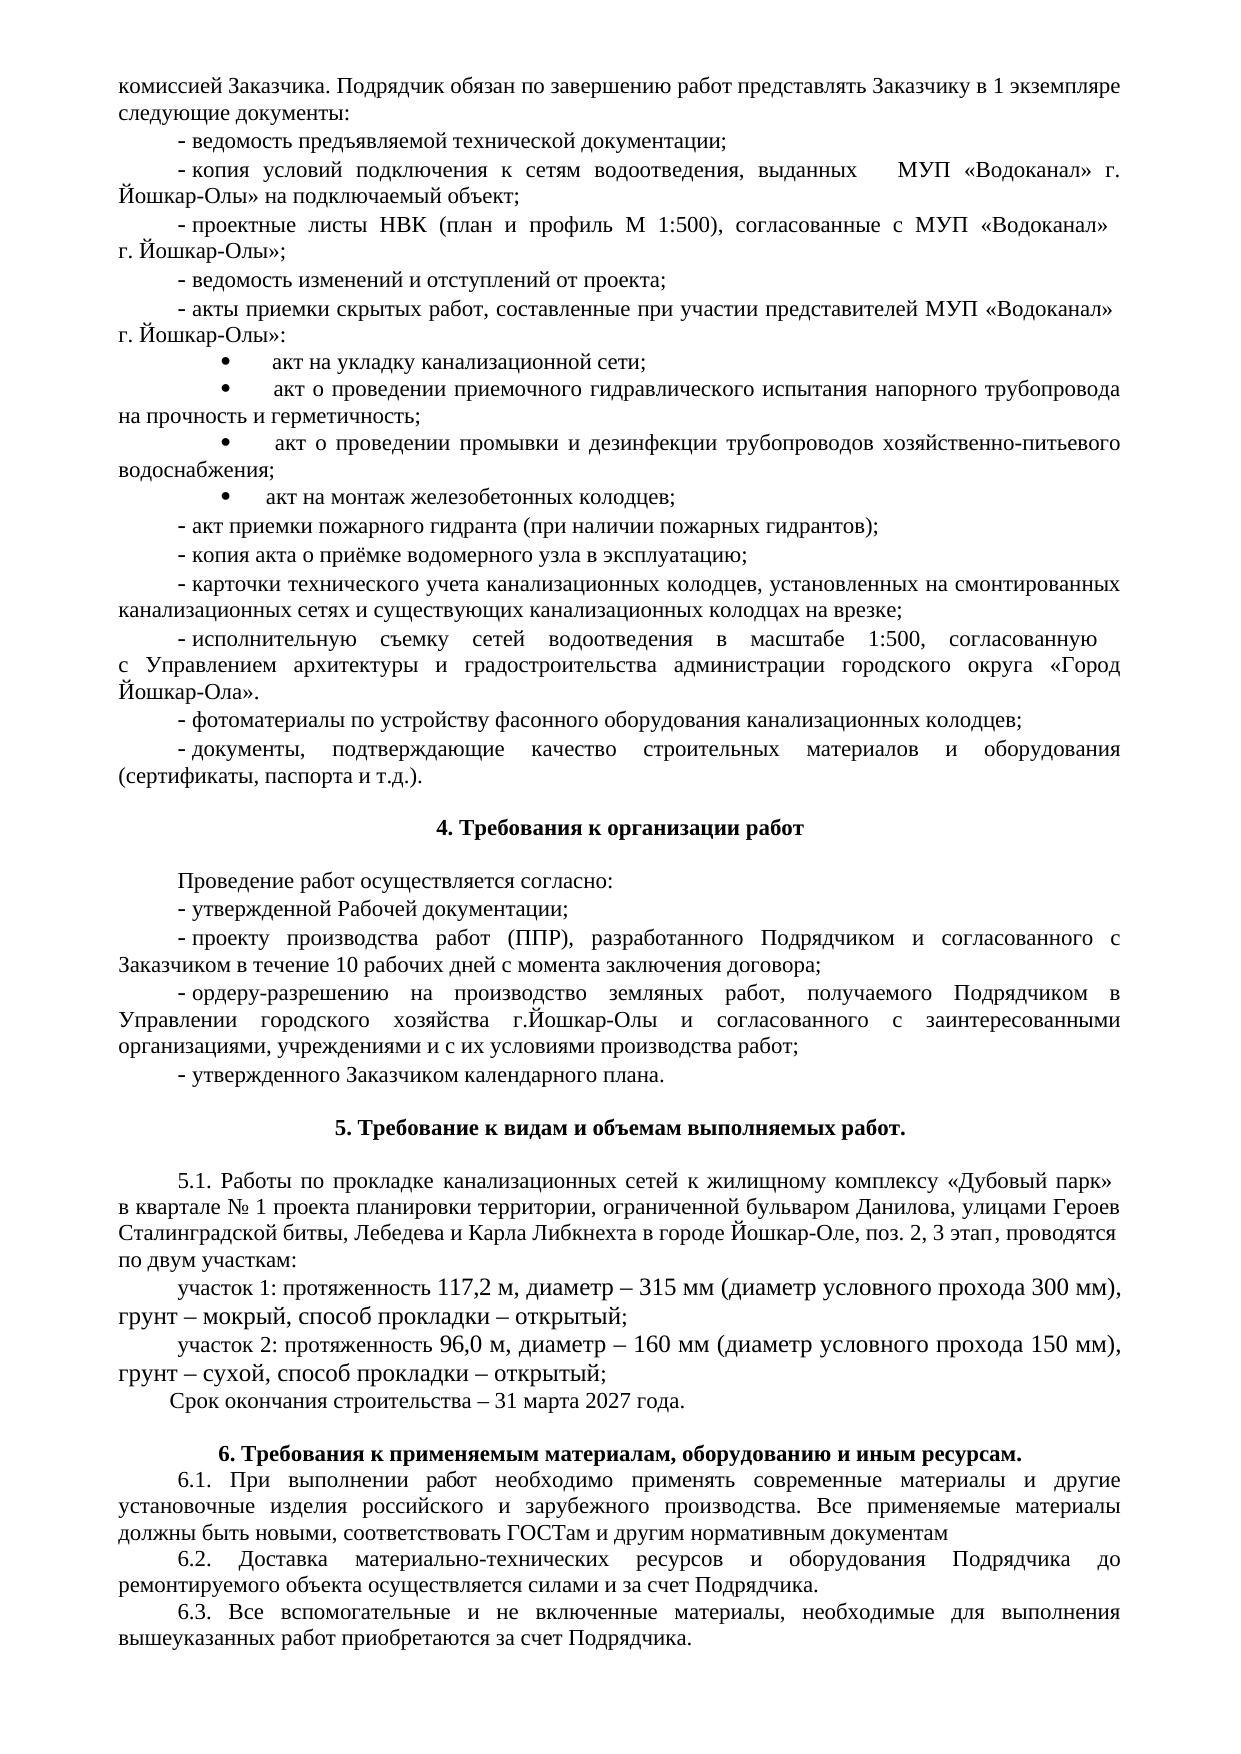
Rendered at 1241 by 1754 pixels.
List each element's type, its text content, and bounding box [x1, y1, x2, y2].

text 4. Требования к организации работ [118, 814, 1122, 841]
list акт приемки пожарного гидранта (при наличии пожарных гидрантов); [118, 510, 1122, 539]
list исполнительную съемку сетей водоотведения в масштабе 1:500, согласованную с Управлением архитектуры и градостроительства администрации городского округа «Город Йошкар-Ола». [118, 623, 1122, 704]
list проектные листы НВК (план и профиль М 1:500), согласованные с МУП «Водоканал» г. Йошкар-Олы»; [118, 209, 1122, 264]
text 6.3. Все вспомогательные и не включенные материалы, необходимые для выполнения вышеуказанных работ приобретаются за счет Подрядчика. [118, 1598, 1122, 1651]
list акт на монтаж железобетонных колодцев; [118, 483, 1122, 510]
list утвержденного Заказчиком календарного плана. [118, 1059, 1122, 1088]
list фотоматериалы по устройству фасонного оборудования канализационных колодцев; [118, 704, 1122, 733]
list утвержденной Рабочей документации; [118, 893, 1122, 922]
list копия условий подключения к сетям водоотведения, выданных МУП «Водоканал» г. Йошкар-Олы» на подключаемый объект; [118, 154, 1122, 209]
list карточки технического учета канализационных колодцев, установленных на смонтированных канализационных сетях и существующих канализационных колодцах на врезке; [118, 568, 1122, 623]
list ведомость предъявляемой технической документации; [118, 125, 1122, 154]
list проекту производства работ (ППР), разработанного Подрядчиком и согласованного с Заказчиком в течение 10 рабочих дней с момента заключения договора; [118, 922, 1122, 977]
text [118, 72, 1122, 125]
list ордеру-разрешению на производство земляных работ, получаемого Подрядчиком в Управлении городского хозяйства г.Йошкар-Олы и согласованного с заинтересованными организациями, учреждениями и с их условиями производства работ; [118, 977, 1122, 1059]
list копия акта о приёмке водомерного узла в эксплуатацию; [118, 539, 1122, 568]
text 6.1. При выполнении работ необходимо применять современные материалы и другие установочные изделия российского и зарубежного производства. Все применяемые материалы должны быть новыми, соответствовать ГОСТам и другим нормативным документам [118, 1466, 1122, 1545]
text участок 1: протяженность 117,2 м, диаметр – 315 мм (диаметр условного прохода 300 мм), грунт – мокрый, способ прокладки – открытый; [118, 1272, 1122, 1329]
list документы, подтверждающие качество строительных материалов и оборудования (сертификаты, паспорта и т.д.). [118, 733, 1122, 788]
text 6.2. Доставка материально-технических ресурсов и оборудования Подрядчика до ремонтируемого объекта осуществляется силами и за счет Подрядчика. [118, 1545, 1122, 1598]
text Срок окончания строительства – 31 марта 2027 года. [118, 1387, 1122, 1413]
text 6. Требования к применяемым материалам, оборудованию и иным ресурсам. [118, 1440, 1122, 1466]
text 5. Требование к видам и объемам выполняемых работ. [118, 1114, 1122, 1140]
list акт о проведении промывки и дезинфекции трубопроводов хозяйственно-питьевого водоснабжения; [118, 429, 1122, 483]
list ведомость изменений и отступлений от проекта; [118, 264, 1122, 293]
list акт о проведении приемочного гидравлического испытания напорного трубопровода на прочность и герметичность; [118, 375, 1122, 429]
list акты приемки скрытых работ, составленные при участии представителей МУП «Водоканал» г. Йошкар-Олы»: [118, 293, 1122, 348]
text Проведение работ осуществляется согласно: [118, 867, 1122, 893]
text 5.1. Работы по прокладке канализационных сетей к жилищному комплексу «Дубовый парк» в квартале № 1 проекта планировки территории, ограниченной бульваром Данилова, улицами Героев Сталинградской битвы, Лебедева и Карла Либкнехта в городе Йошкар-Оле, поз. 2, 3 этап, проводятся по двум участкам: [118, 1167, 1122, 1272]
list акт на укладку канализационной сети; [118, 348, 1122, 375]
text участок 2: протяженность 96,0 м, диаметр – 160 мм (диаметр условного прохода 150 мм), грунт – сухой, способ прокладки – открытый; [118, 1329, 1122, 1387]
